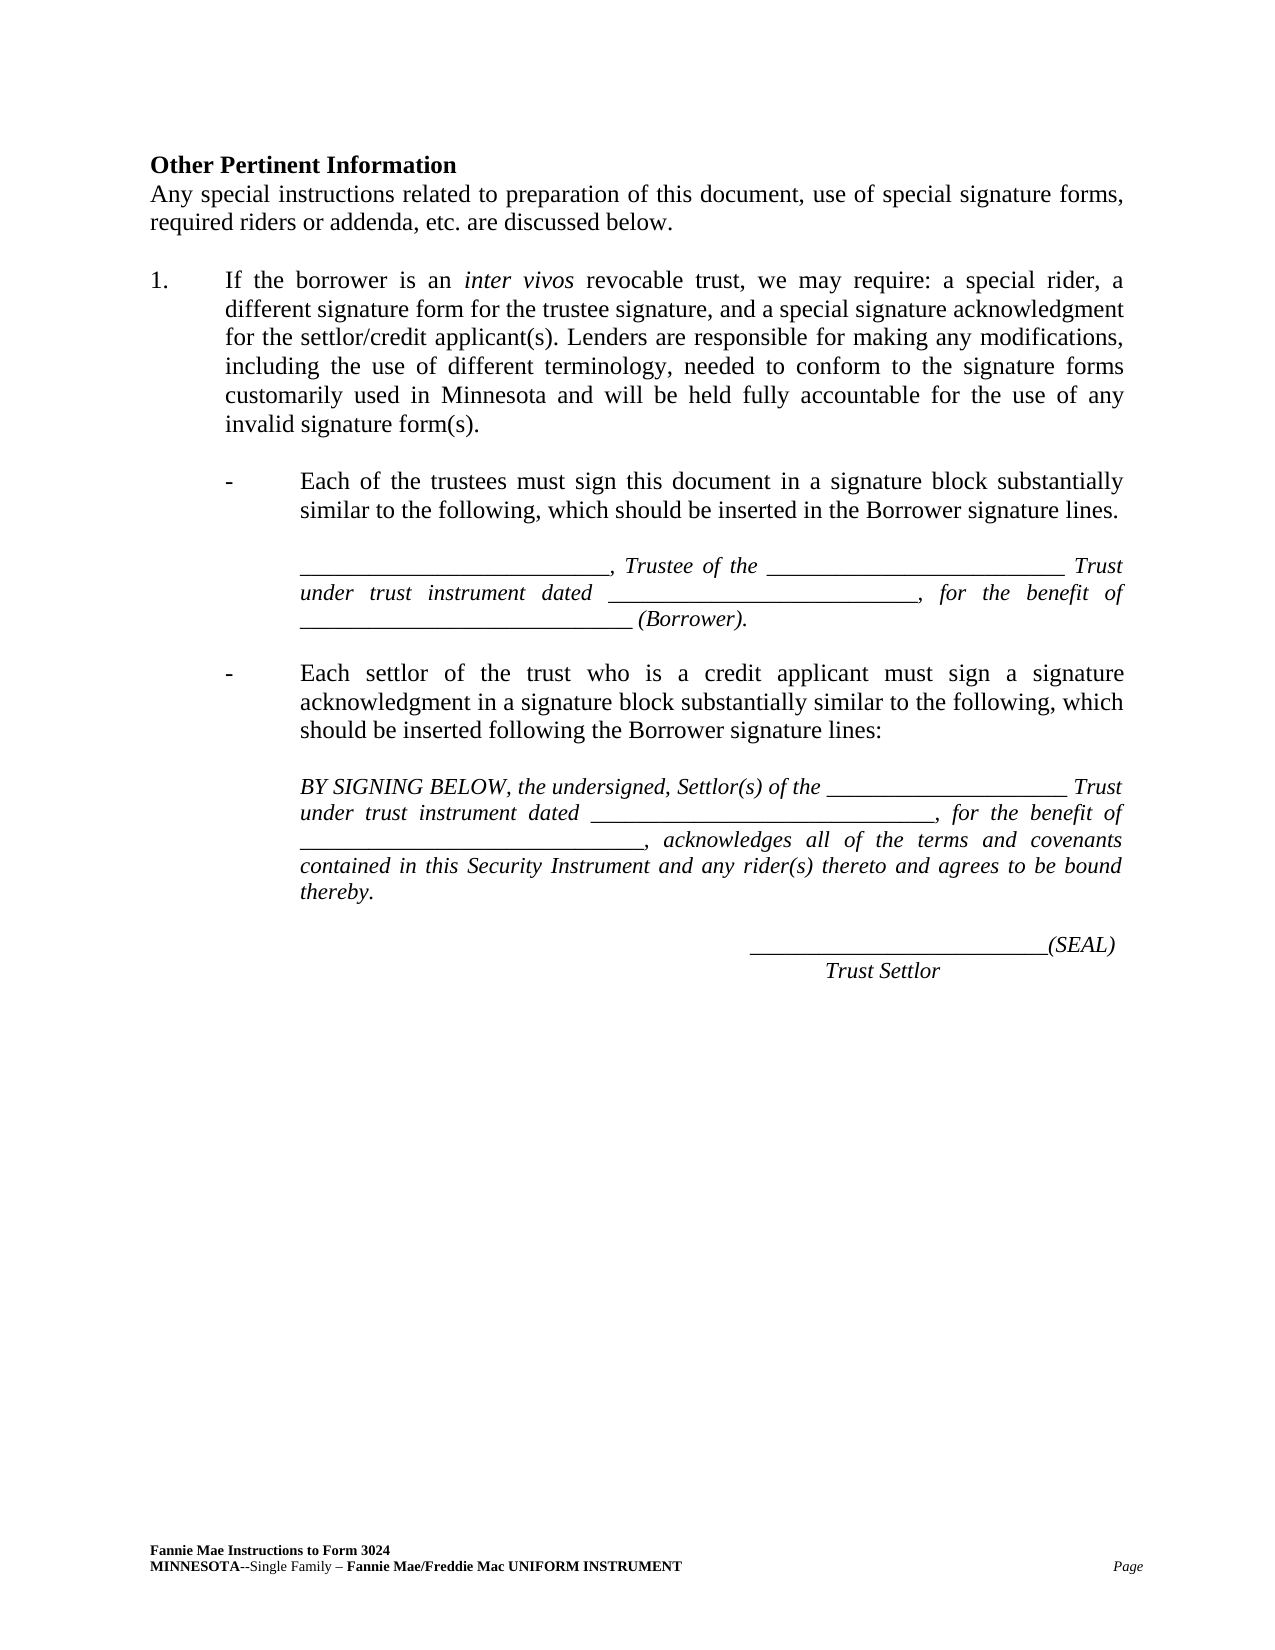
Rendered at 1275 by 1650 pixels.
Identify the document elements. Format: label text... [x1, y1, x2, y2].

text - Each of the trustees must sign this document in a signature block substantially similar to the following, which should be inserted in the Borrower signature lines. [225, 466, 1125, 524]
text 1. If the borrower is an inter vivos revocable trust, we may require: a special rider, a different signature form for the trustee signature, and a special signature acknowledgment for the settlor/credit applicant(s). Lenders are responsible for making any modifications, including the use of different terminology, needed to conform to the signature forms customarily used in and will be held fully accountable for the use of any invalid signature form(s). [150, 265, 1125, 437]
text Any special instructions related to preparation of this document, use of special signature forms, required riders or addenda, etc. are discussed below. [150, 179, 1125, 236]
text - Each settlor of the trust who is a credit applicant must sign a signature acknowledgment in a signature block substantially similar to the following, which should be inserted following the Borrower signature lines: [225, 658, 1125, 744]
text __________________________(SEAL) [150, 931, 1125, 957]
text BY SIGNING BELOW, the undersigned, Settlor(s) of the _____________________ Trust under trust instrument dated ______________________________, for the benefit of ______________________________, acknowledges all of the terms and covenants contained in this Security Instrument and any rider(s) thereto and agrees to be bound thereby. [300, 773, 1125, 905]
text ___________________________, Trustee of the __________________________ Trust under trust instrument dated ___________________________, for the benefit of _____________________________ (Borrower). [300, 552, 1125, 632]
text Other Pertinent Information [150, 150, 1125, 179]
text Trust Settlor [150, 957, 1125, 984]
